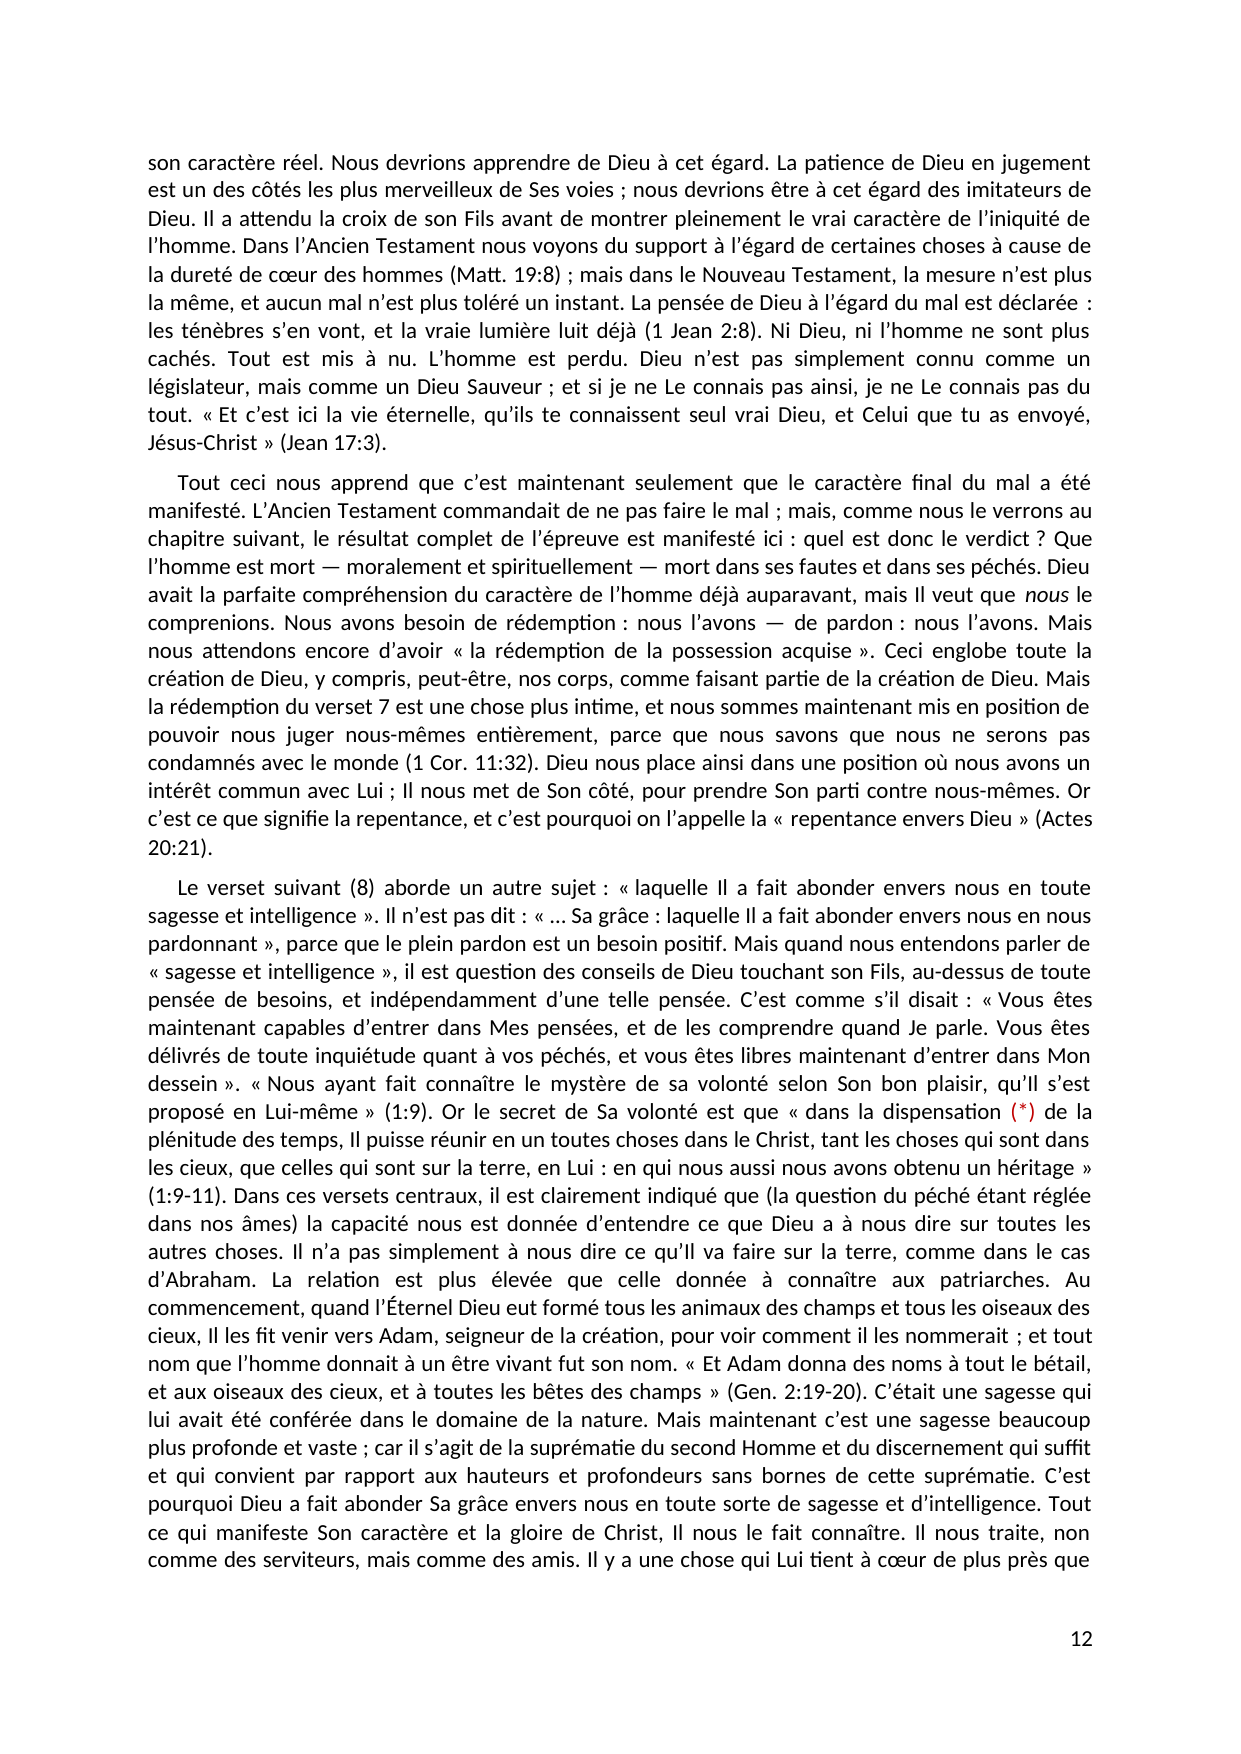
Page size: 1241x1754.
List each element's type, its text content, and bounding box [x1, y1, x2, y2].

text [148, 873, 1093, 1574]
text Tout ceci nous apprend que c’est maintenant seulement que le caractère final du mal a été manifesté. L’Ancien Testament commandait de ne pas faire le mal ; mais, comme nous le verrons au chapitre suivant, le résultat complet de l’épreuve est manifesté ici : quel est donc le verdict ? Que l’homme est mort — moralement et spirituellement — mort dans ses fautes et dans ses péchés. Dieu avait la parfaite compréhension du caractère de l’homme déjà auparavant, mais Il veut que nous le comprenions. Nous avons besoin de rédemption : nous l’avons — de pardon : nous l’avons. Mais nous attendons encore d’avoir « la rédemption de la possession acquise ». Ceci englobe toute la création de Dieu, y compris, peut-être, nos corps, comme faisant partie de la création de Dieu. Mais la rédemption du verset 7 est une chose plus intime, et nous sommes maintenant mis en position de pouvoir nous juger nous-mêmes entièrement, parce que nous savons que nous ne serons pas condamnés avec le monde (1 Cor. 11:32). Dieu nous place ainsi dans une position où nous avons un intérêt commun avec Lui ; Il nous met de Son côté, pour prendre Son parti contre nous-mêmes. Or c’est ce que signifie la repentance, et c’est pourquoi on l’appelle la « repentance envers Dieu » (Actes 20:21). [148, 468, 1093, 861]
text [148, 148, 1093, 456]
